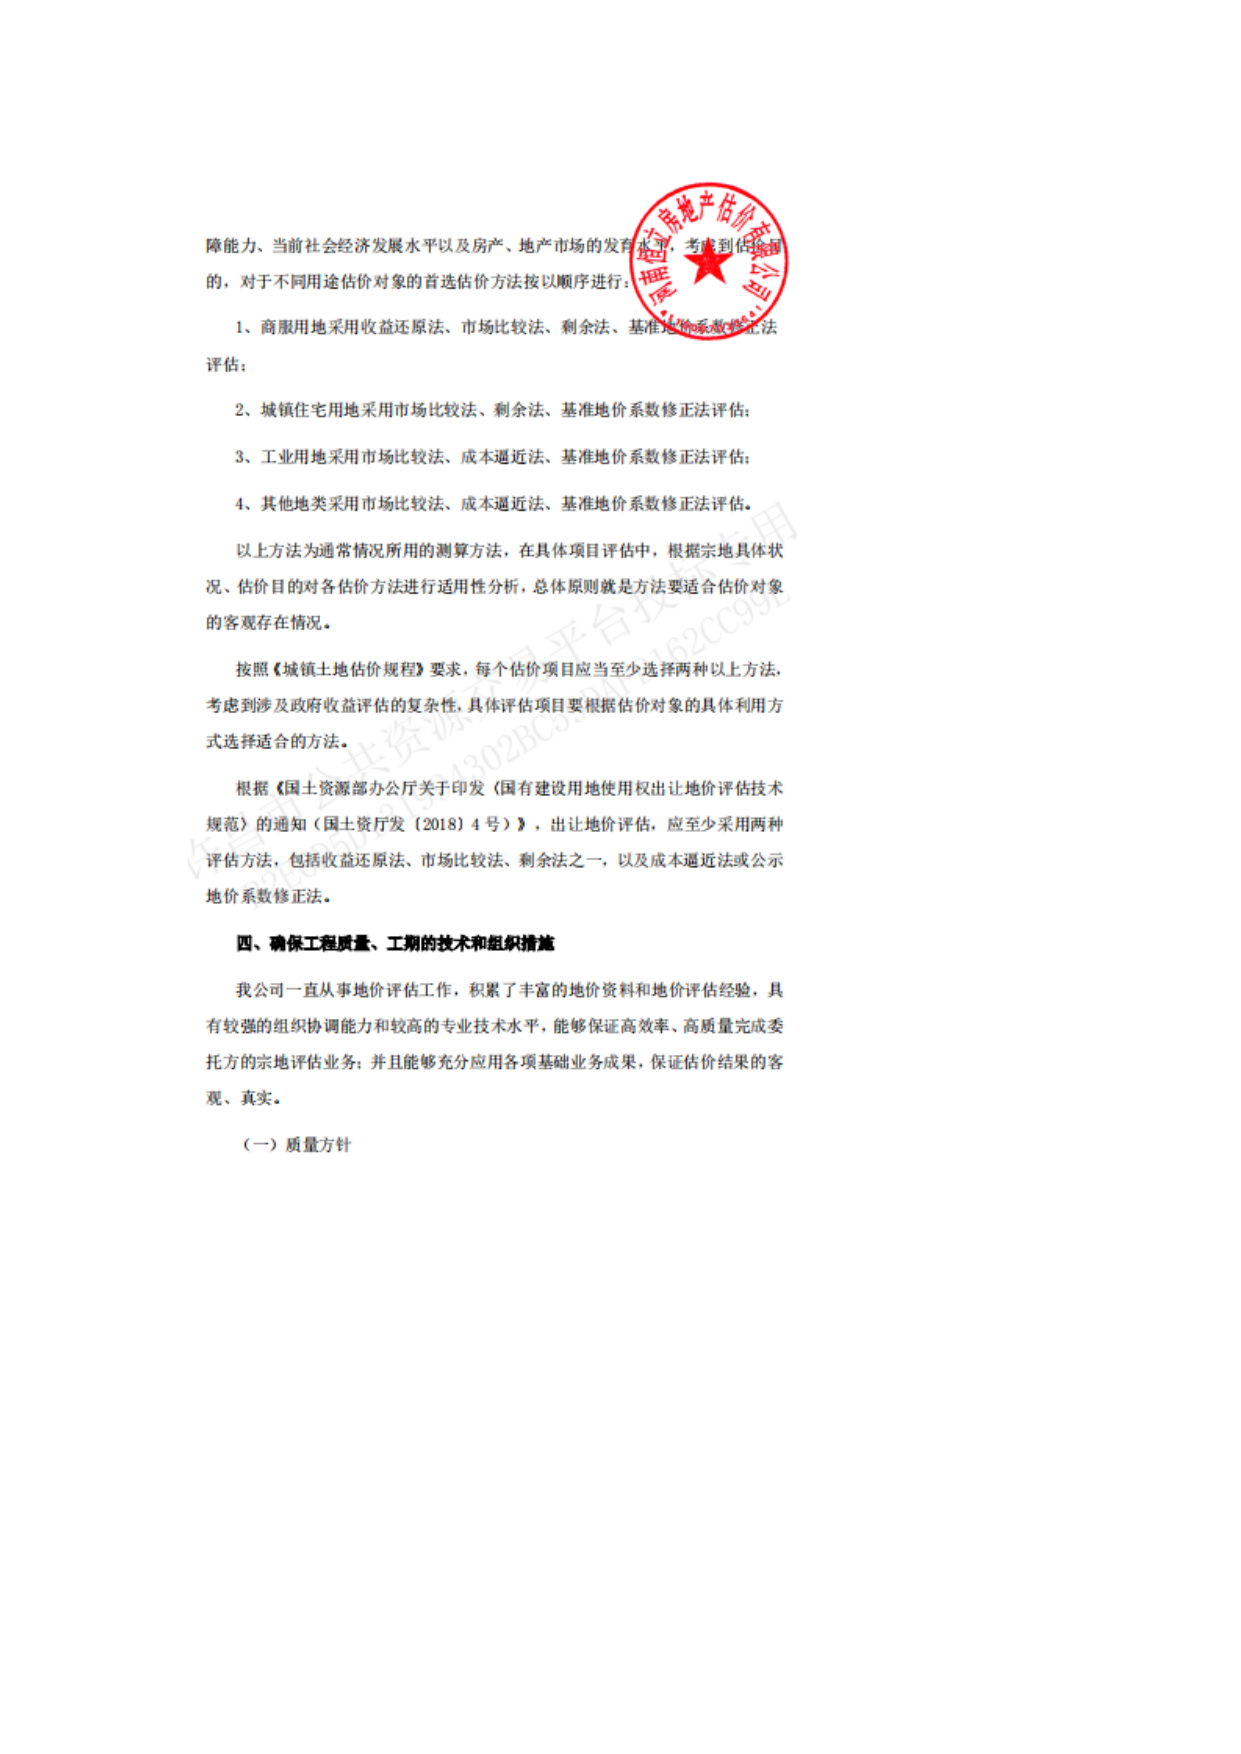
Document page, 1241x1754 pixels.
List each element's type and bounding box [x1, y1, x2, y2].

picture [187, 162, 808, 1165]
